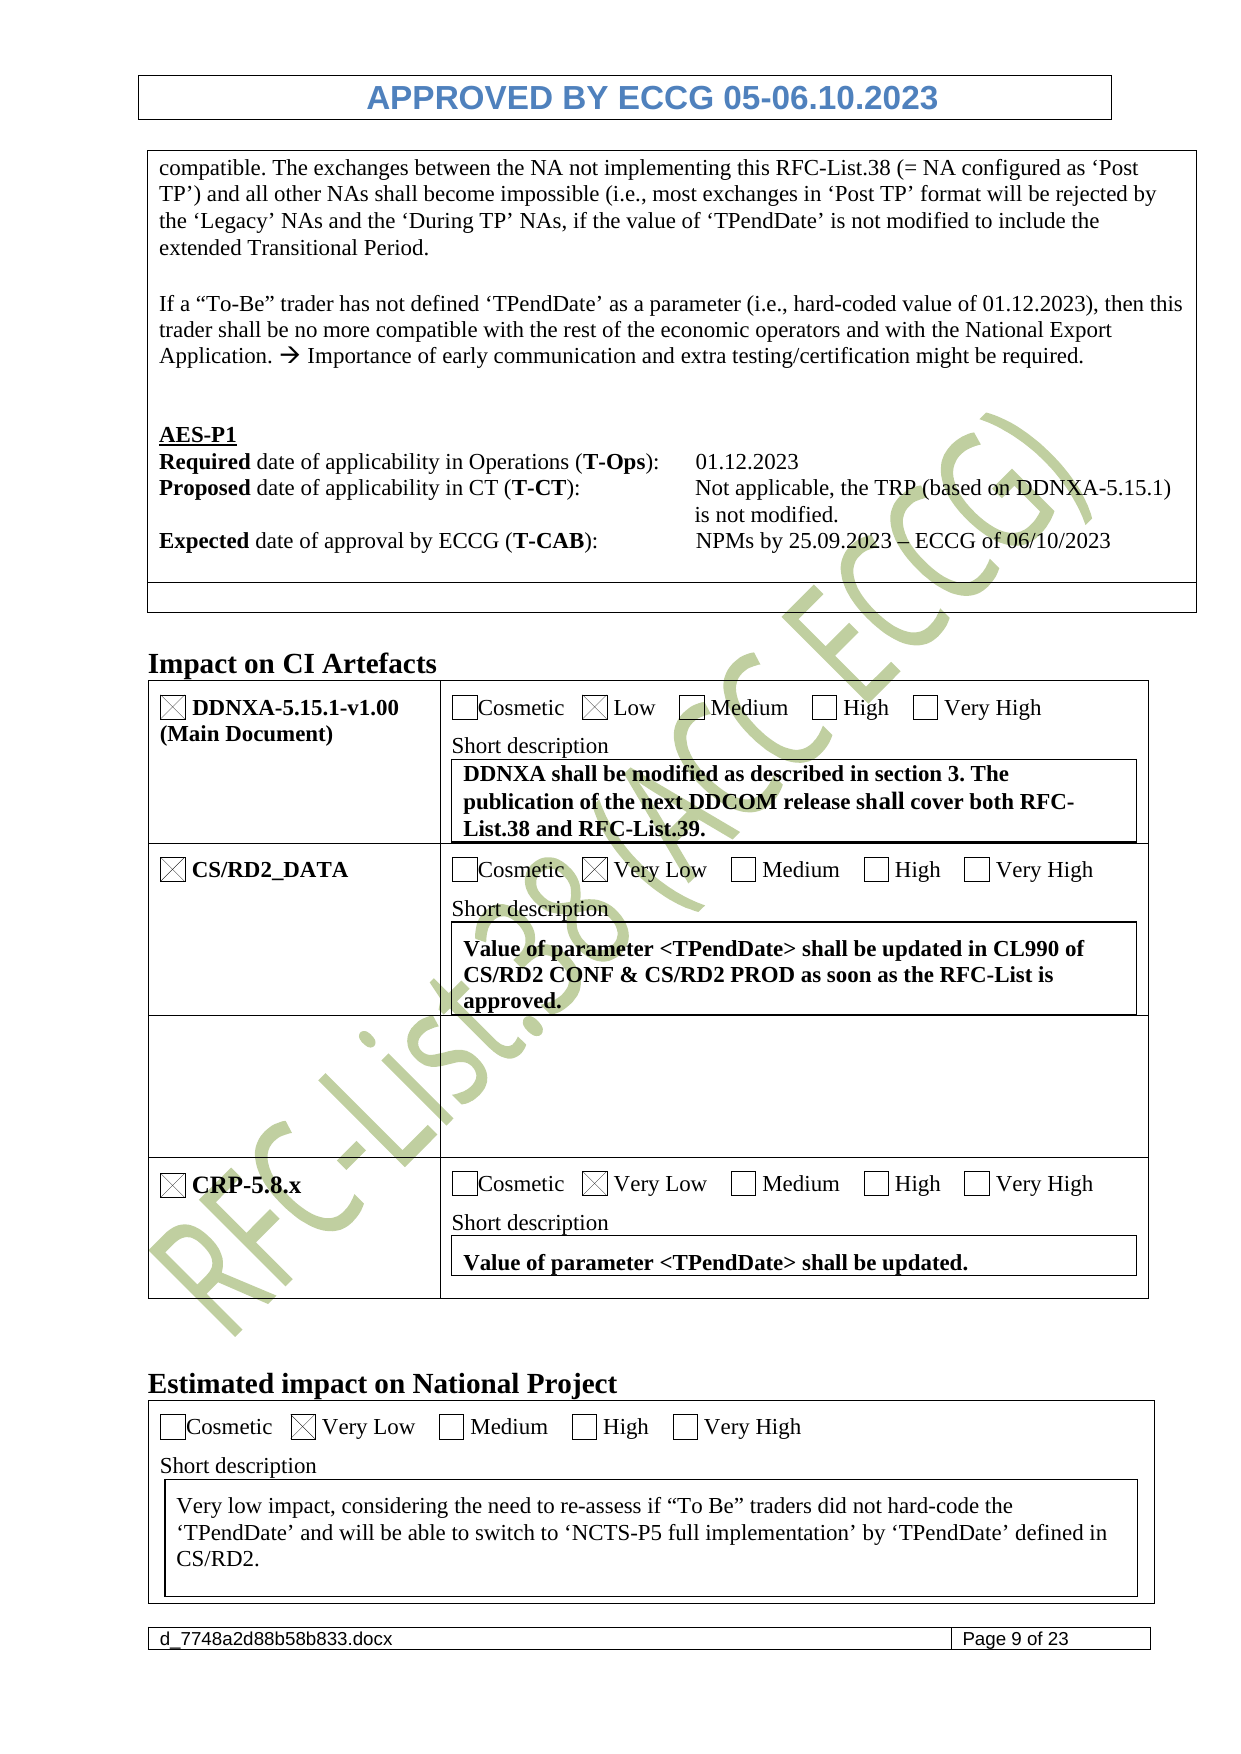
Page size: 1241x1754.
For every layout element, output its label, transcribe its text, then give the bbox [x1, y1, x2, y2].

table_cell CS/RD2_DATA [149, 844, 440, 1015]
table_cell [149, 1016, 440, 1157]
table_cell Cosmetic Very Low Medium High Very High Short description [441, 1158, 1148, 1298]
table_header DDNXA-5.15.1-v1.00 (Main Document) [149, 681, 440, 843]
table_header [149, 1401, 1154, 1603]
table_cell CRP-5.8.x [149, 1158, 440, 1298]
table_cell [148, 583, 1196, 612]
table_header Cosmetic Low Medium High Very High Short description [441, 681, 1148, 843]
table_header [148, 151, 1196, 582]
table_cell [441, 1016, 1148, 1157]
text Estimated impact on National Project [148, 1366, 1102, 1400]
text Impact on CI Artefacts [148, 647, 1102, 680]
table_cell Cosmetic Very Low Medium High Very High Short description [441, 844, 1148, 1015]
